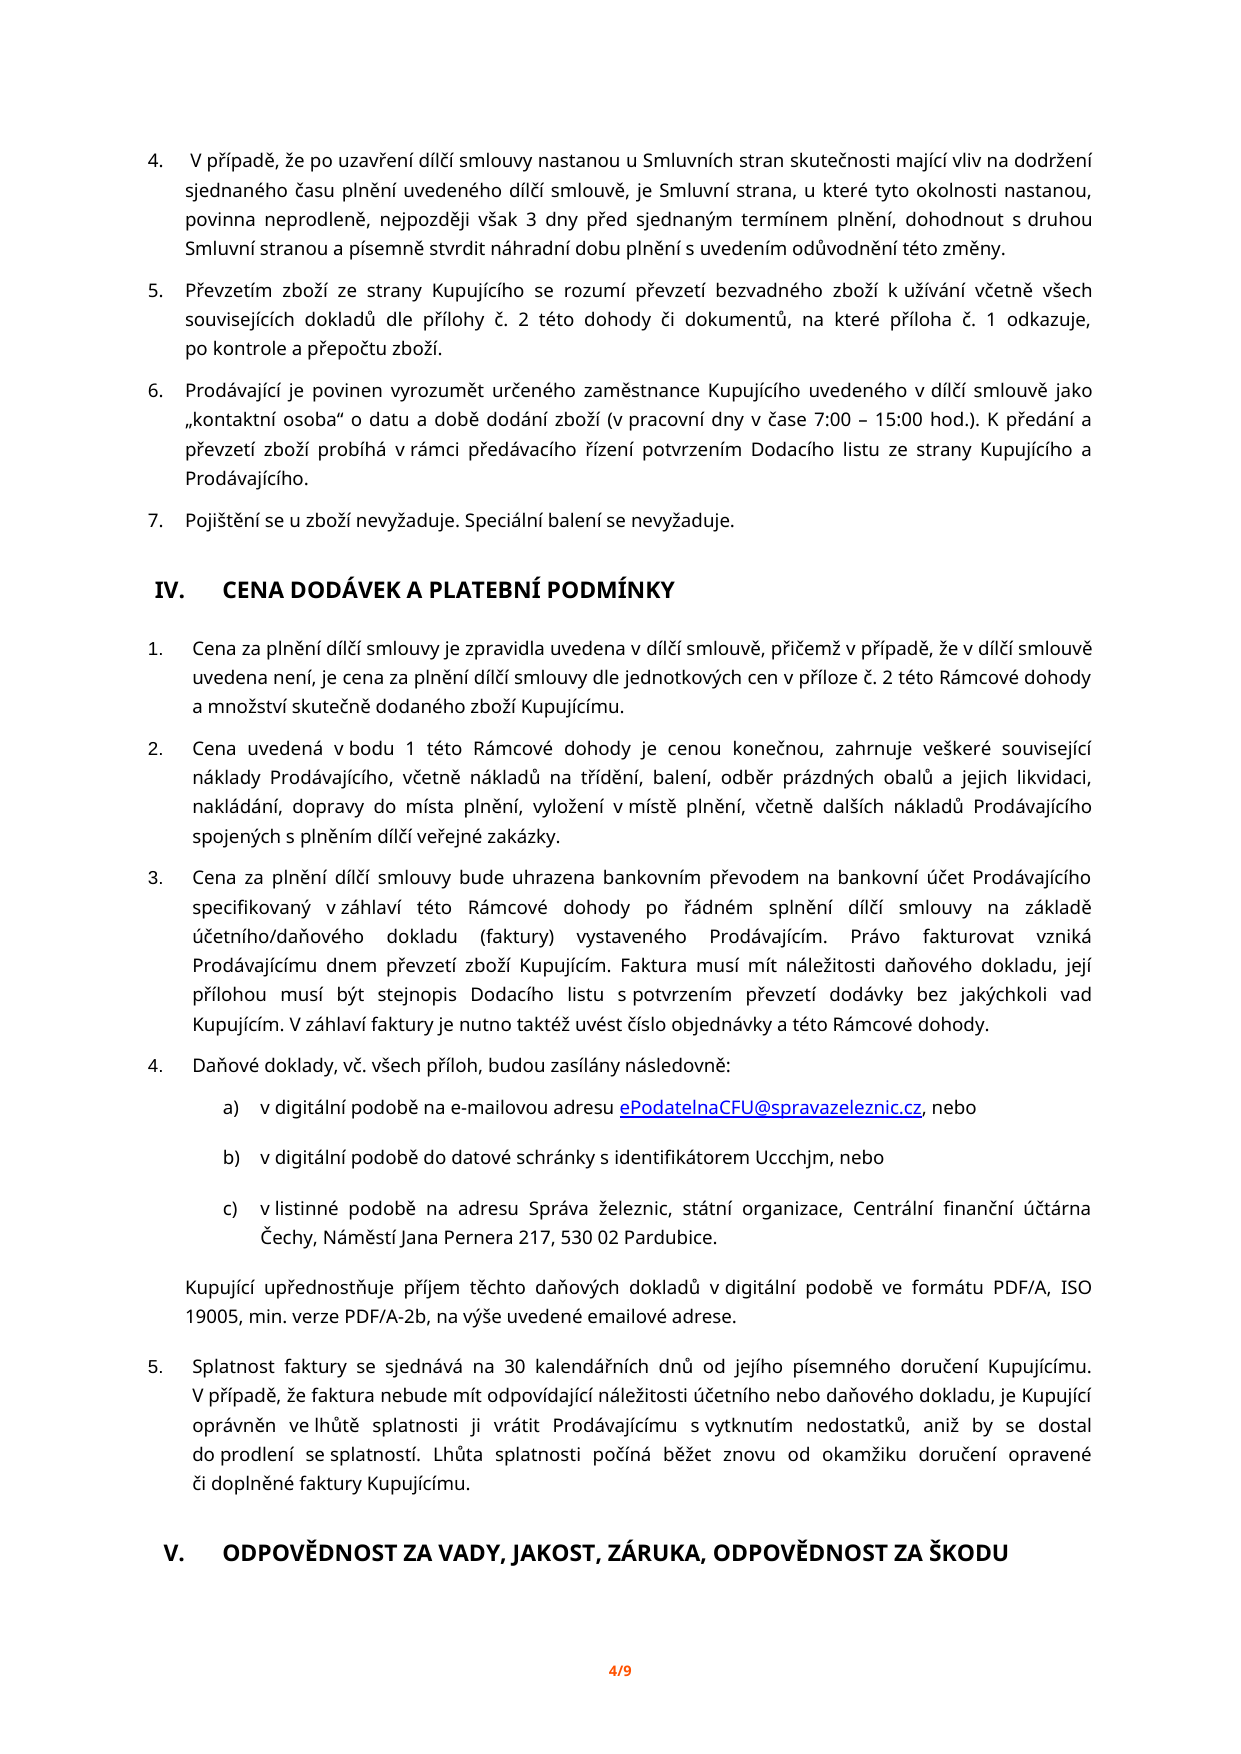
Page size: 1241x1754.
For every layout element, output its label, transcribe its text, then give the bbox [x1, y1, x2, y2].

list v digitální podobě na e-mailovou adresu ePodatelnaCFU@spravazeleznic.cz, nebo [223, 1094, 1093, 1120]
subtitle Cena za plnění dílčí smlouvy bude uhrazena bankovním převodem na bankovní účet Prodávajícího specifikovaný v záhlaví této Rámcové dohody po řádném splnění dílčí smlouvy na základě účetního/daňového dokladu (faktury) vystaveného Prodávajícím. Právo fakturovat vzniká Prodávajícímu dnem převzetí zboží Kupujícím. Faktura musí mít náležitosti daňového dokladu, její přílohou musí být stejnopis Dodacího listu s potvrzením převzetí dodávky bez jakýchkoli vad Kupujícím. V záhlaví faktury je nutno taktéž uvést číslo objednávky a této Rámcové dohody. [148, 865, 1093, 1037]
subtitle Cena uvedená v bodu 1 této Rámcové dohody je cenou konečnou, zahrnuje veškeré související náklady Prodávajícího, včetně nákladů na třídění, balení, odběr prázdných obalů a jejich likvidaci, nakládání, dopravy do místa plnění, vyložení v místě plnění, včetně dalších nákladů Prodávajícího spojených s plněním dílčí veřejné zakázky. [148, 735, 1093, 848]
list v listinné podobě na adresu Správa železnic, státní organizace, Centrální finanční účtárna Čechy, Náměstí Jana Pernera 217, 530 02 Pardubice. [223, 1195, 1093, 1249]
list V případě, že po uzavření dílčí smlouvy nastanou u Smluvních stran skutečnosti mající vliv na dodržení sjednaného času plnění uvedeného dílčí smlouvě, je Smluvní strana, u které tyto okolnosti nastanou, povinna neprodleně, nejpozději však 3 dny před sjednaným termínem plnění, dohodnout s druhou Smluvní stranou a písemně stvrdit náhradní dobu plnění s uvedením odůvodnění této změny. [148, 148, 1093, 261]
subtitle Daňové doklady, vč. všech příloh, budou zasílány následovně: [148, 1053, 1093, 1078]
subtitle Splatnost faktury se sjednává na 30 kalendářních dnů od jejího písemného doručení Kupujícímu. V případě, že faktura nebude mít odpovídající náležitosti účetního nebo daňového dokladu, je Kupující oprávněn ve lhůtě splatnosti ji vrátit Prodávajícímu s vytknutím nedostatků, aniž by se dostal do prodlení se splatností. Lhůta splatnosti počíná běžet znovu od okamžiku doručení opravené či doplněné faktury Kupujícímu. [148, 1353, 1093, 1496]
list CENA DODÁVEK A PLATEBNÍ PODMÍNKY [185, 574, 1093, 605]
subtitle Cena za plnění dílčí smlouvy je zpravidla uvedena v dílčí smlouvě, přičemž v případě, že v dílčí smlouvě uvedena není, je cena za plnění dílčí smlouvy dle jednotkových cen v příloze č. 2 této Rámcové dohody a množství skutečně dodaného zboží Kupujícímu. [148, 635, 1093, 719]
subtitle Prodávající je povinen vyrozumět určeného zaměstnance Kupujícího uvedeného v dílčí smlouvě jako „kontaktní osoba“ o datu a době dodání zboží (v pracovní dny v čase 7:00 – 15:00 hod.). K předání a převzetí zboží probíhá v rámci předávacího řízení potvrzením Dodacího listu ze strany Kupujícího a Prodávajícího. [148, 377, 1093, 491]
list v digitální podobě do datové schránky s identifikátorem Uccchjm, nebo [223, 1145, 1093, 1170]
text Kupující upřednostňuje příjem těchto daňových dokladů v digitální podobě ve formátu PDF/A, ISO 19005, min. verze PDF/A-2b, na výše uvedené emailové adrese. [185, 1274, 1093, 1329]
list Převzetím zboží ze strany Kupujícího se rozumí převzetí bezvadného zboží k užívání včetně všech souvisejících dokladů dle přílohy č. 2 této dohody či dokumentů, na které příloha č. 1 odkazuje, po kontrole a přepočtu zboží. [148, 277, 1093, 361]
list ODPOVĚDNOST ZA VADY, JAKOST, ZÁRUKA, ODPOVĚDNOST ZA ŠKODU [185, 1537, 1093, 1569]
subtitle Pojištění se u zboží nevyžaduje. Speciální balení se nevyžaduje. [148, 507, 1093, 533]
